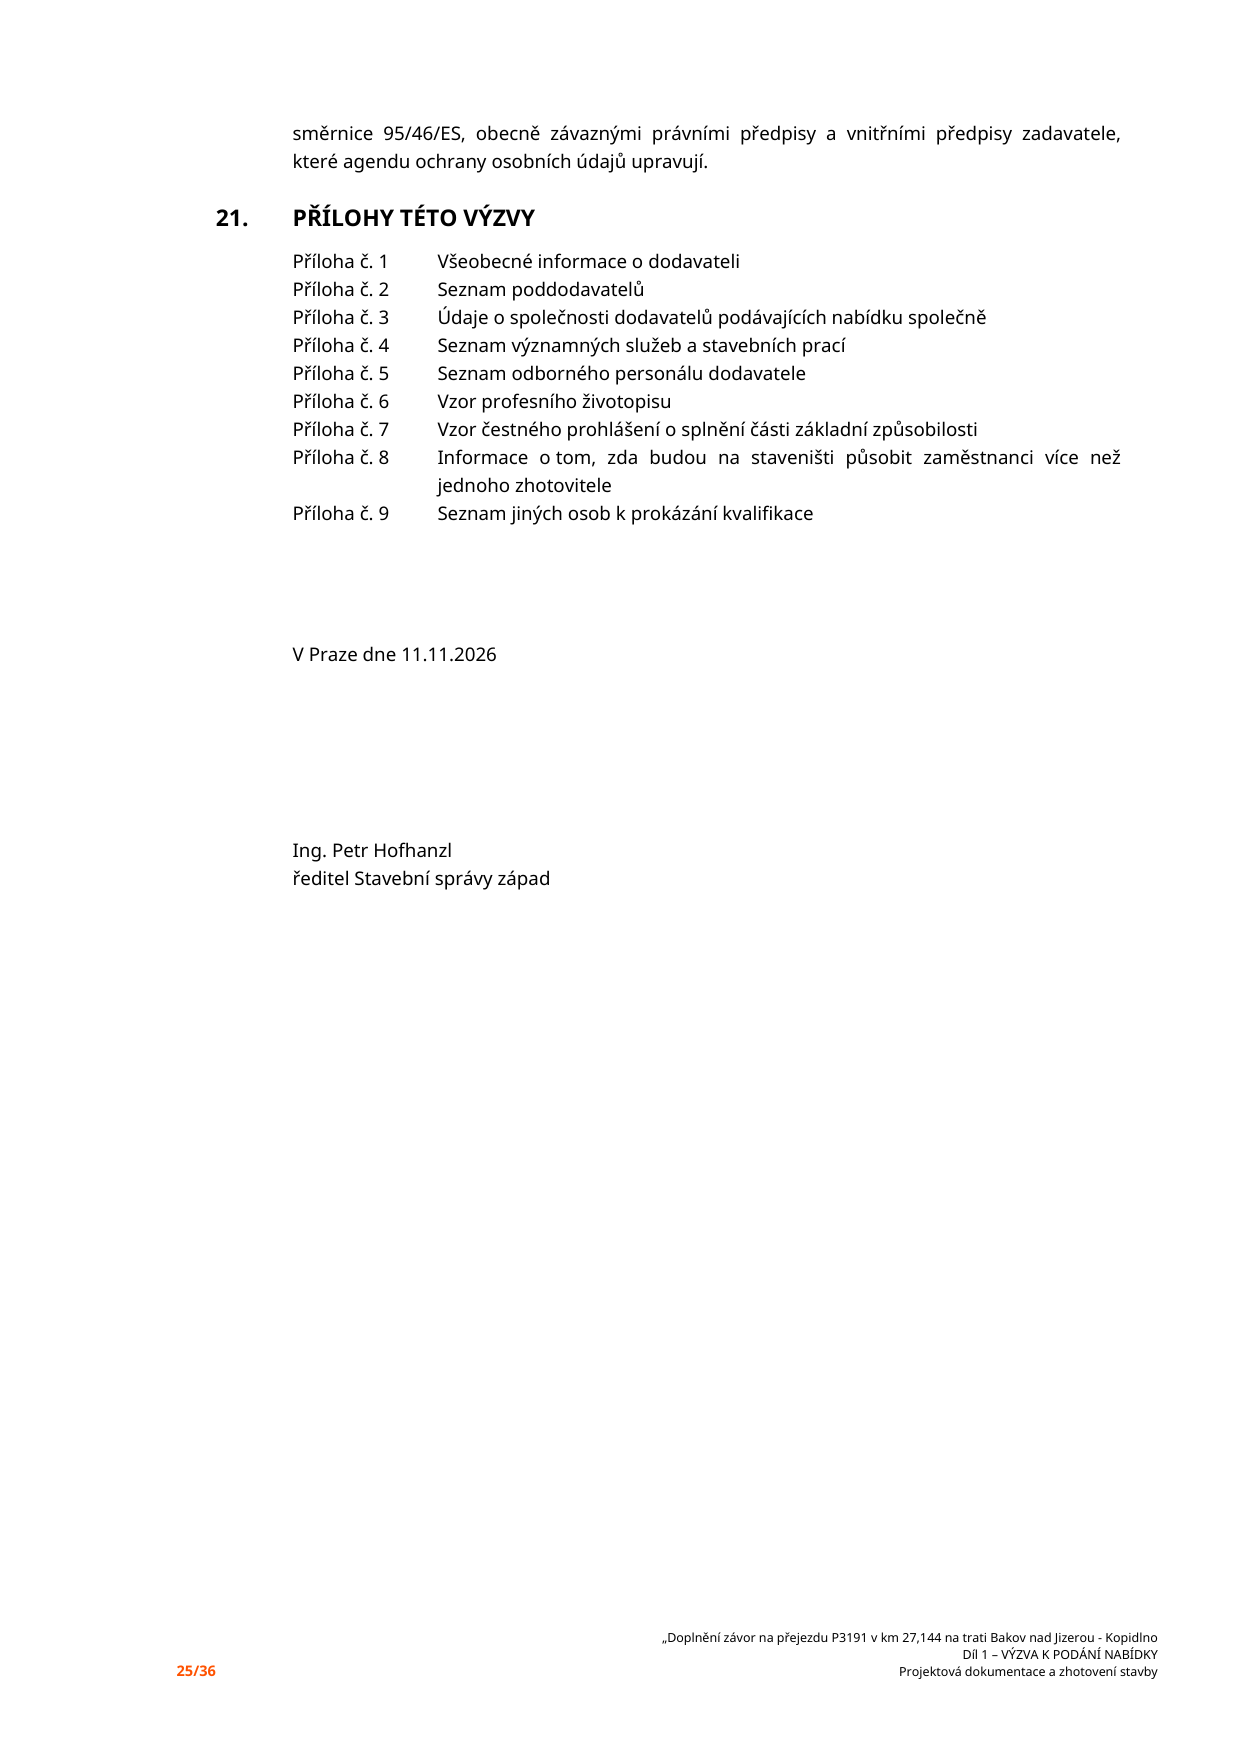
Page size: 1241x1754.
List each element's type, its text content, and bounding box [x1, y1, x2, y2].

text Příloha č. 7 Vzor čestného prohlášení o splnění části základní způsobilosti [292, 417, 1122, 442]
text V Praze dne 21.04.2020 [292, 641, 1122, 666]
text Příloha č. 2 Seznam poddodavatelů [292, 277, 1122, 302]
text Příloha č. 9 Seznam jiných osob k prokázání kvalifikace [292, 501, 1122, 526]
text Příloha č. 3 Údaje o společnosti dodavatelů podávajících nabídku společně [292, 304, 1122, 330]
text Příloha č. 5 Seznam odborného personálu dodavatele [292, 361, 1122, 386]
text ředitel Stavební správy západ [292, 865, 1122, 891]
text Příloha č. 1 Všeobecné informace o dodavateli [292, 248, 1122, 274]
text Ing. Petr Hofhanzl [292, 837, 1122, 862]
text Příloha č. 8 Informace o tom, zda budou na staveništi působit zaměstnanci více než jednoho zhotovitele [292, 445, 1122, 498]
text Příloha č. 6 Vzor profesního životopisu [292, 389, 1122, 414]
text PŘÍLOHY této Výzvy [216, 202, 1122, 233]
text Příloha č. 4 Seznam významných služeb a stavebních prací [292, 333, 1122, 358]
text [216, 121, 1122, 174]
